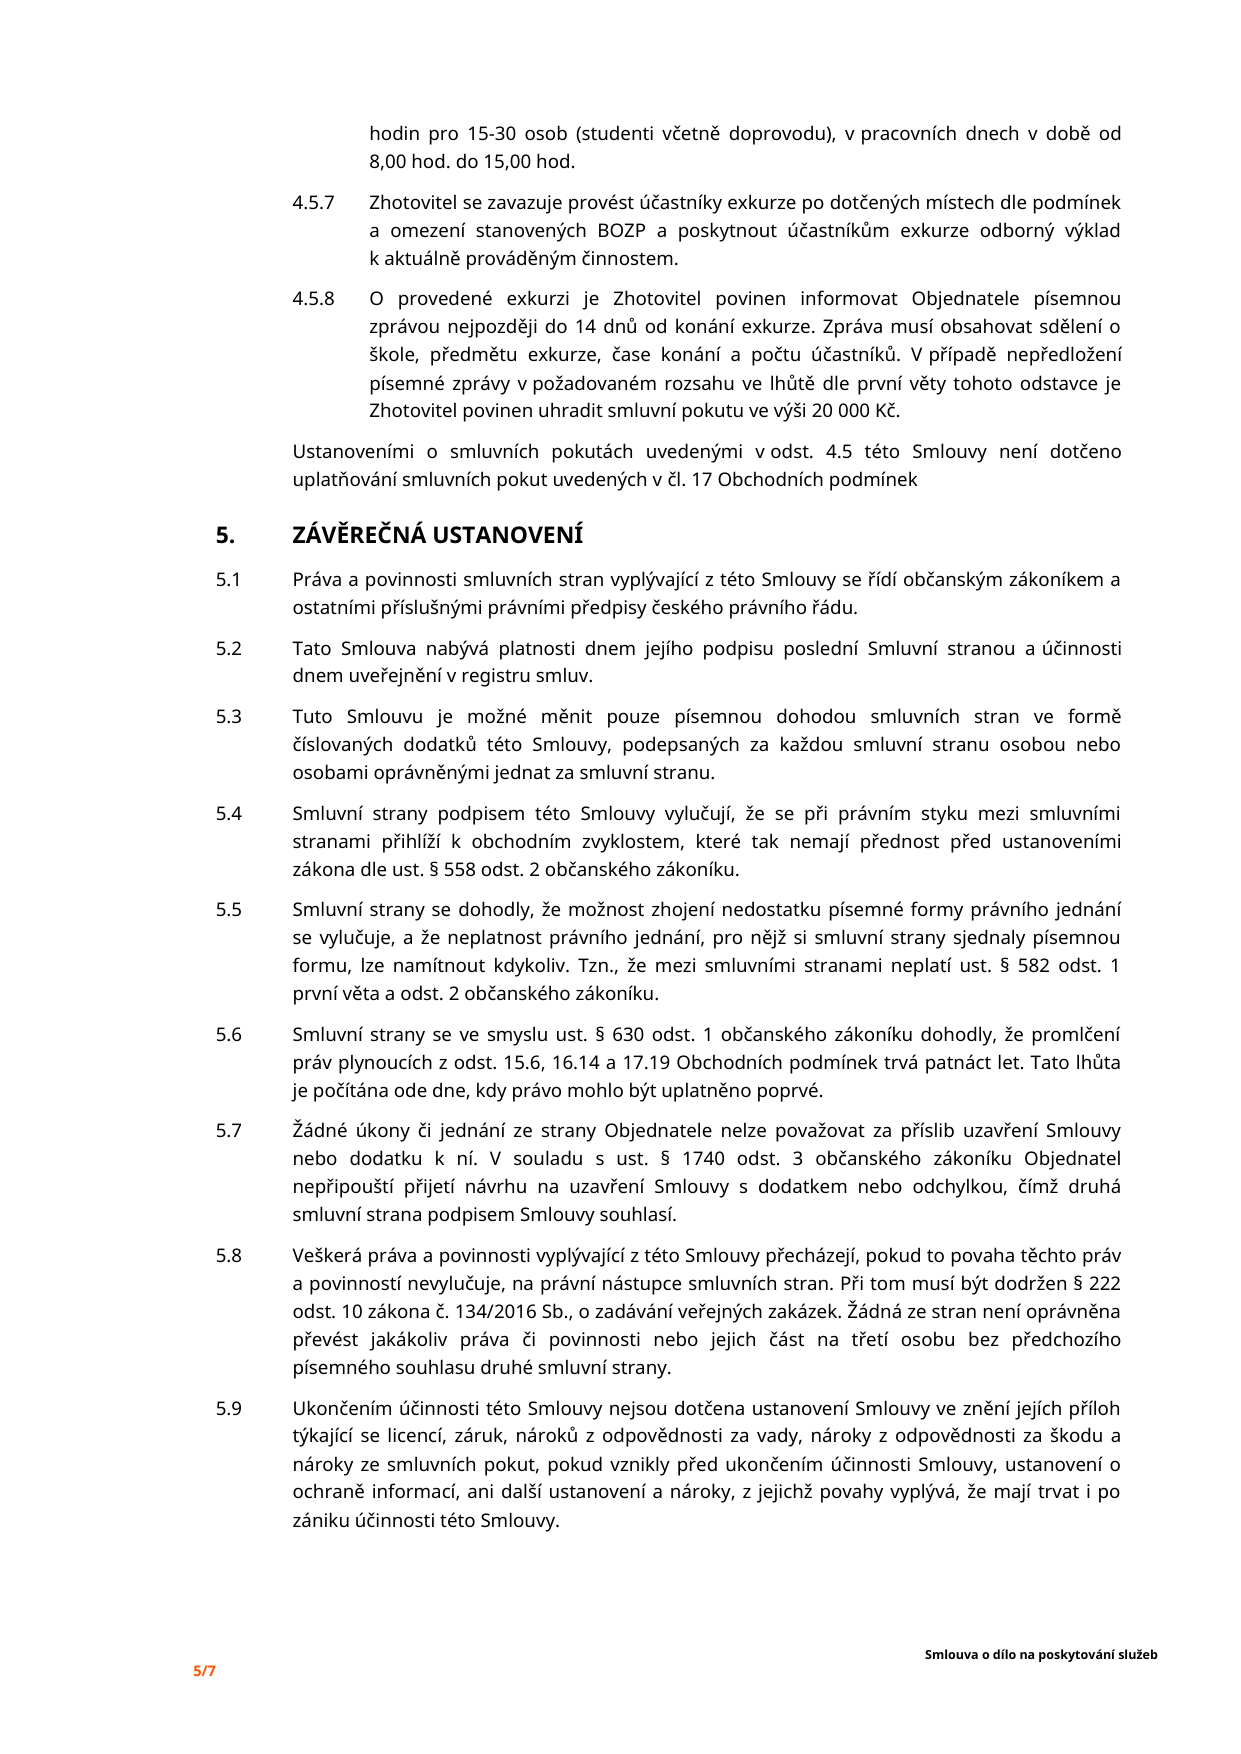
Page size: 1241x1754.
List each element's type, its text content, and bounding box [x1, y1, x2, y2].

text Veškerá práva a povinnosti vyplývající z této Smlouvy přecházejí, pokud to povaha těchto práv a povinností nevylučuje, na právní nástupce smluvních stran. Při tom musí být dodržen § 222 odst. 10 zákona č. 134/2016 Sb., o zadávání veřejných zakázek. Žádná ze stran není oprávněna převést jakákoliv práva či povinnosti nebo jejich část na třetí osobu bez předchozího písemného souhlasu druhé smluvní strany. [216, 1242, 1122, 1380]
text Smluvní strany podpisem této Smlouvy vylučují, že se při právním styku mezi smluvními stranami přihlíží k obchodním zvyklostem, které tak nemají přednost před ustanoveními zákona dle ust. § 558 odst. 2 občanského zákoníku. [216, 800, 1122, 881]
text Žádné úkony či jednání ze strany Objednatele nelze považovat za příslib uzavření Smlouvy nebo dodatku k ní. V souladu s ust. § 1740 odst. 3 občanského zákoníku Objednatel nepřipouští přijetí návrhu na uzavření Smlouvy s dodatkem nebo odchylkou, čímž druhá smluvní strana podpisem Smlouvy souhlasí. [216, 1118, 1122, 1227]
text Ukončením účinnosti této Smlouvy nejsou dotčena ustanovení Smlouvy ve znění jejích příloh týkající se licencí, záruk, nároků z odpovědnosti za vady, nároky z odpovědnosti za škodu a nároky ze smluvních pokut, pokud vznikly před ukončením účinnosti Smlouvy, ustanovení o ochraně informací, ani další ustanovení a nároky, z jejichž povahy vyplývá, že mají trvat i po zániku účinnosti této Smlouvy. [216, 1395, 1122, 1532]
text Smluvní strany se dohodly, že možnost zhojení nedostatku písemné formy právního jednání se vylučuje, a že neplatnost právního jednání, pro nějž si smluvní strany sjednaly písemnou formu, lze namítnout kdykoliv. Tzn., že mezi smluvními stranami neplatí ust. § 582 odst. 1 první věta a odst. 2 občanského zákoníku. [216, 896, 1122, 1006]
text Tuto Smlouvu je možné měnit pouze písemnou dohodou smluvních stran ve formě číslovaných dodatků této Smlouvy, podepsaných za každou smluvní stranu osobou nebo osobami oprávněnými jednat za smluvní stranu. [216, 703, 1122, 785]
text O provedené exkurzi je Zhotovitel povinen informovat Objednatele písemnou zprávou nejpozději do 14 dnů od konání exkurze. Zpráva musí obsahovat sdělení o škole, předmětu exkurze, čase konání a počtu účastníků. V případě nepředložení písemné zprávy v požadovaném rozsahu ve lhůtě dle první věty tohoto odstavce je Zhotovitel povinen uhradit smluvní pokutu ve výši 20 000 Kč. [292, 286, 1122, 423]
text Práva a povinnosti smluvních stran vyplývající z této Smlouvy se řídí občanským zákoníkem a ostatními příslušnými právními předpisy českého právního řádu. [216, 566, 1122, 620]
list Ustanoveními o smluvních pokutách uvedenými v odst. 4.5 této Smlouvy není dotčeno uplatňování smluvních pokut uvedených v čl. 17 Obchodních podmínek [292, 438, 1122, 492]
text Zhotovitel se zavazuje provést účastníky exkurze po dotčených místech dle podmínek a omezení stanovených BOZP a poskytnout účastníkům exkurze odborný výklad k aktuálně prováděným činnostem. [292, 189, 1122, 271]
text Smluvní strany se ve smyslu ust. § 630 odst. 1 občanského zákoníku dohodly, že promlčení práv plynoucích z odst. 15.6, 16.14 a 17.19 Obchodních podmínek trvá patnáct let. Tato lhůta je počítána ode dne, kdy právo mohlo být uplatněno poprvé. [216, 1021, 1122, 1103]
text Tato Smlouva nabývá platnosti dnem jejího podpisu poslední Smluvní stranou a účinnosti dnem uveřejnění v registru smluv. [216, 635, 1122, 688]
text ZÁVĚREČNÁ USTANOVENÍ [216, 519, 1122, 551]
